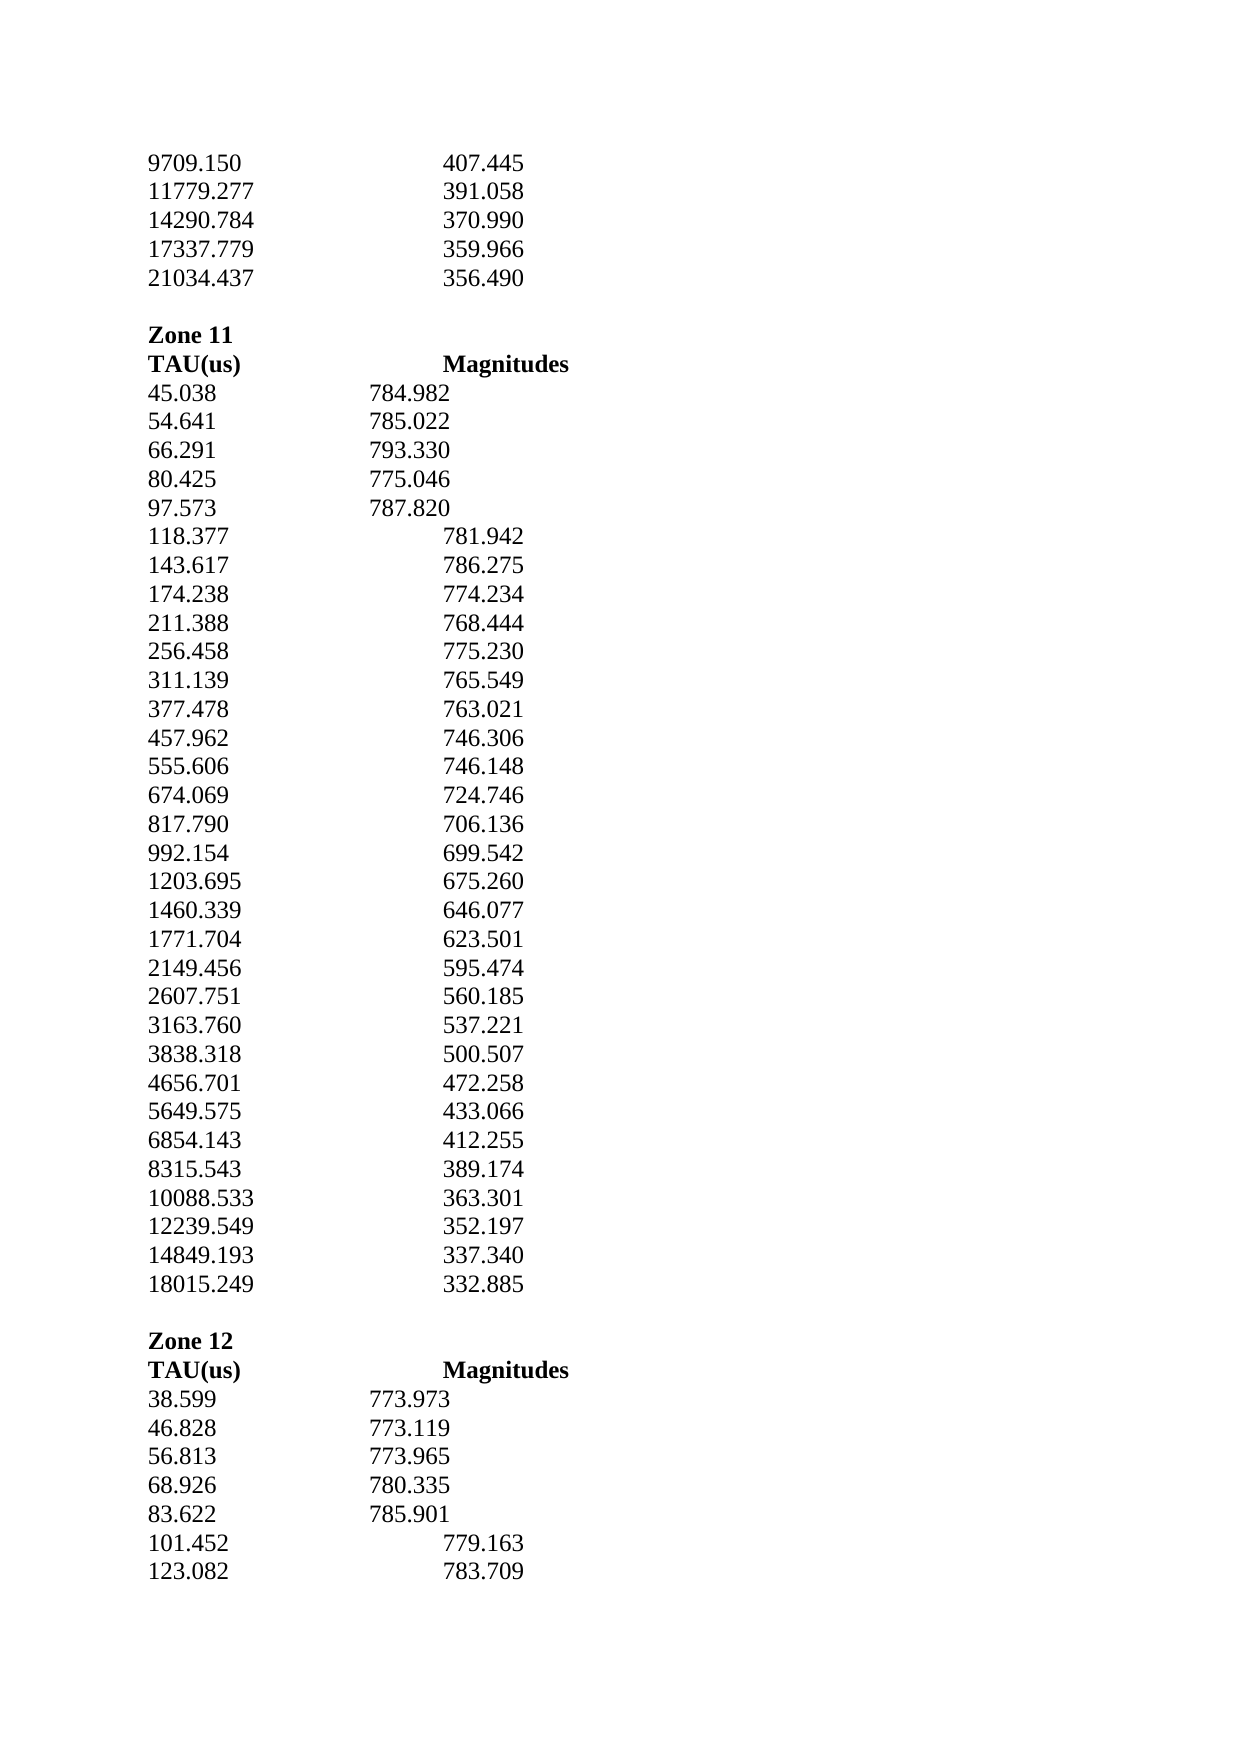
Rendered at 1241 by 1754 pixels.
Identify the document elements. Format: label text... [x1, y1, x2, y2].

text 1203.695 675.260 [148, 866, 1093, 895]
text 1771.704 623.501 [148, 924, 1093, 953]
text 38.599 773.973 [148, 1384, 1093, 1413]
text 101.452 779.163 [148, 1528, 1093, 1556]
text 174.238 774.234 [148, 579, 1093, 608]
text 17337.779 359.966 [148, 234, 1093, 263]
text 3163.760 537.221 [148, 1010, 1093, 1039]
text 80.425 775.046 [148, 464, 1093, 493]
text 5649.575 433.066 [148, 1096, 1093, 1125]
text 97.573 787.820 [148, 493, 1093, 521]
text 817.790 706.136 [148, 809, 1093, 838]
text 12239.549 352.197 [148, 1211, 1093, 1240]
text 2607.751 560.185 [148, 981, 1093, 1010]
text 56.813 773.965 [148, 1441, 1093, 1470]
text 46.828 773.119 [148, 1413, 1093, 1441]
text 3838.318 500.507 [148, 1039, 1093, 1068]
text 14849.193 337.340 [148, 1240, 1093, 1269]
text Zone 11 [148, 320, 1093, 349]
text 211.388 768.444 [148, 608, 1093, 636]
text 66.291 793.330 [148, 435, 1093, 464]
text 21034.437 356.490 [148, 263, 1093, 291]
text 14290.784 370.990 [148, 205, 1093, 234]
text 4656.701 472.258 [148, 1068, 1093, 1096]
text 8315.543 389.174 [148, 1154, 1093, 1183]
text 992.154 699.542 [148, 838, 1093, 866]
text 2149.456 595.474 [148, 953, 1093, 981]
text 10088.533 363.301 [148, 1183, 1093, 1211]
text 1460.339 646.077 [148, 895, 1093, 924]
text 54.641 785.022 [148, 406, 1093, 435]
text 18015.249 332.885 [148, 1269, 1093, 1298]
text 68.926 780.335 [148, 1470, 1093, 1499]
text 143.617 786.275 [148, 550, 1093, 579]
text 45.038 784.982 [148, 378, 1093, 406]
text 555.606 746.148 [148, 751, 1093, 780]
text Zone 12 [148, 1326, 1093, 1355]
text 377.478 763.021 [148, 694, 1093, 723]
text 6854.143 412.255 [148, 1125, 1093, 1154]
text 311.139 765.549 [148, 665, 1093, 694]
text TAU(us) Magnitudes [148, 1355, 1093, 1384]
text 457.962 746.306 [148, 723, 1093, 751]
text 118.377 781.942 [148, 521, 1093, 550]
text 83.622 785.901 [148, 1499, 1093, 1528]
text 11779.277 391.058 [148, 176, 1093, 205]
text TAU(us) Magnitudes [148, 349, 1093, 378]
text 123.082 783.709 [148, 1556, 1093, 1585]
text 9709.150 407.445 [148, 148, 1093, 176]
text 256.458 775.230 [148, 636, 1093, 665]
text 674.069 724.746 [148, 780, 1093, 809]
